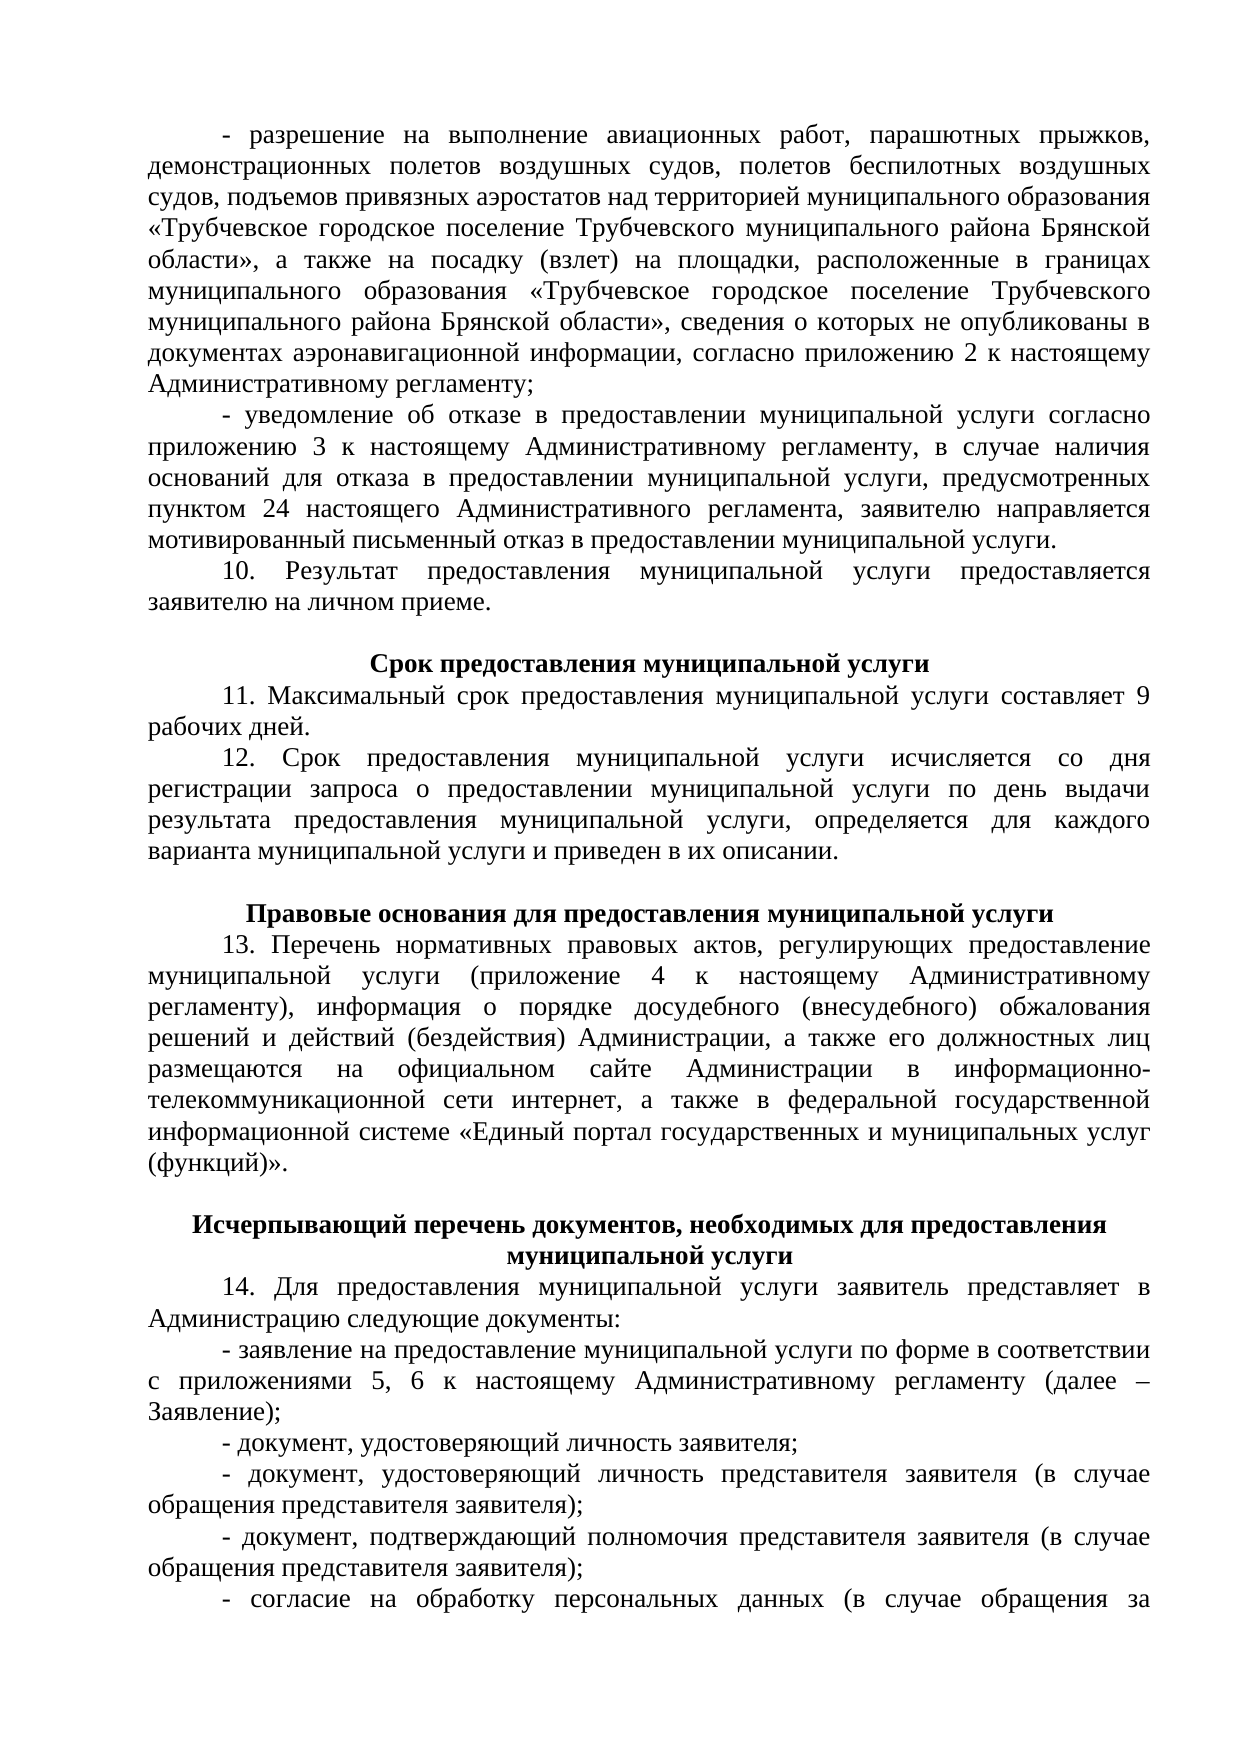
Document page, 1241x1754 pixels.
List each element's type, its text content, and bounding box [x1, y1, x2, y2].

text 12. Срок предоставления муниципальной услуги исчисляется со дня регистрации запроса о предоставлении муниципальной услуги по день выдачи результата предоставления муниципальной услуги, определяется для каждого варианта муниципальной услуги и приведен в их описании. [148, 741, 1152, 866]
text - уведомление об отказе в предоставлении муниципальной услуги согласно приложению 3 к настоящему Административному регламенту, в случае наличия оснований для отказа в предоставлении муниципальной услуги, предусмотренных пунктом 24 настоящего Административного регламента, заявителю направляется мотивированный письменный отказ в предоставлении муниципальной услуги. [148, 398, 1152, 554]
text Срок предоставления муниципальной услуги [148, 648, 1152, 679]
text - документ, удостоверяющий личность заявителя; [148, 1426, 1152, 1457]
text - разрешение на выполнение авиационных работ, парашютных прыжков, демонстрационных полетов воздушных судов, полетов беспилотных воздушных судов, подъемов привязных аэростатов над территорией муниципального образования «Трубчевское городское поселение Трубчевского муниципального района Брянской области», а также на посадку (взлет) на площадки, расположенные в границах муниципального образования «Трубчевское городское поселение Трубчевского муниципального района Брянской области», сведения о которых не опубликованы в документах аэронавигационной информации, согласно приложению 2 к настоящему Административному регламенту; [148, 118, 1152, 398]
text - документ, подтверждающий полномочия представителя заявителя (в случае обращения представителя заявителя); [148, 1520, 1152, 1582]
text 11. Максимальный срок предоставления муниципальной услуги составляет 9 рабочих дней. [148, 679, 1152, 741]
text - документ, удостоверяющий личность представителя заявителя (в случае обращения представителя заявителя); [148, 1457, 1152, 1520]
text Исчерпывающий перечень документов, необходимых для предоставления муниципальной услуги [148, 1208, 1152, 1271]
text - заявление на предоставление муниципальной услуги по форме в соответствии с приложениями 5, 6 к настоящему Административному регламенту (далее – Заявление); [148, 1333, 1152, 1426]
text 14. Для предоставления муниципальной услуги заявитель представляет в Администрацию следующие документы: [148, 1271, 1152, 1333]
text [148, 1582, 1152, 1613]
text Правовые основания для предоставления муниципальной услуги [148, 897, 1152, 928]
text 10. Результат предоставления муниципальной услуги предоставляется заявителю на личном приеме. [148, 554, 1152, 616]
text 13. Перечень нормативных правовых актов, регулирующих предоставление муниципальной услуги (приложение 4 к настоящему Административному регламенту), информация о порядке досудебного (внесудебного) обжалования решений и действий (бездействия) Администрации, а также его должностных лиц размещаются на официальном сайте Администрации в информационно-телекоммуникационной сети интернет, а также в федеральной государственной информационной системе «Единый портал государственных и муниципальных услуг (функций)». [148, 928, 1152, 1177]
